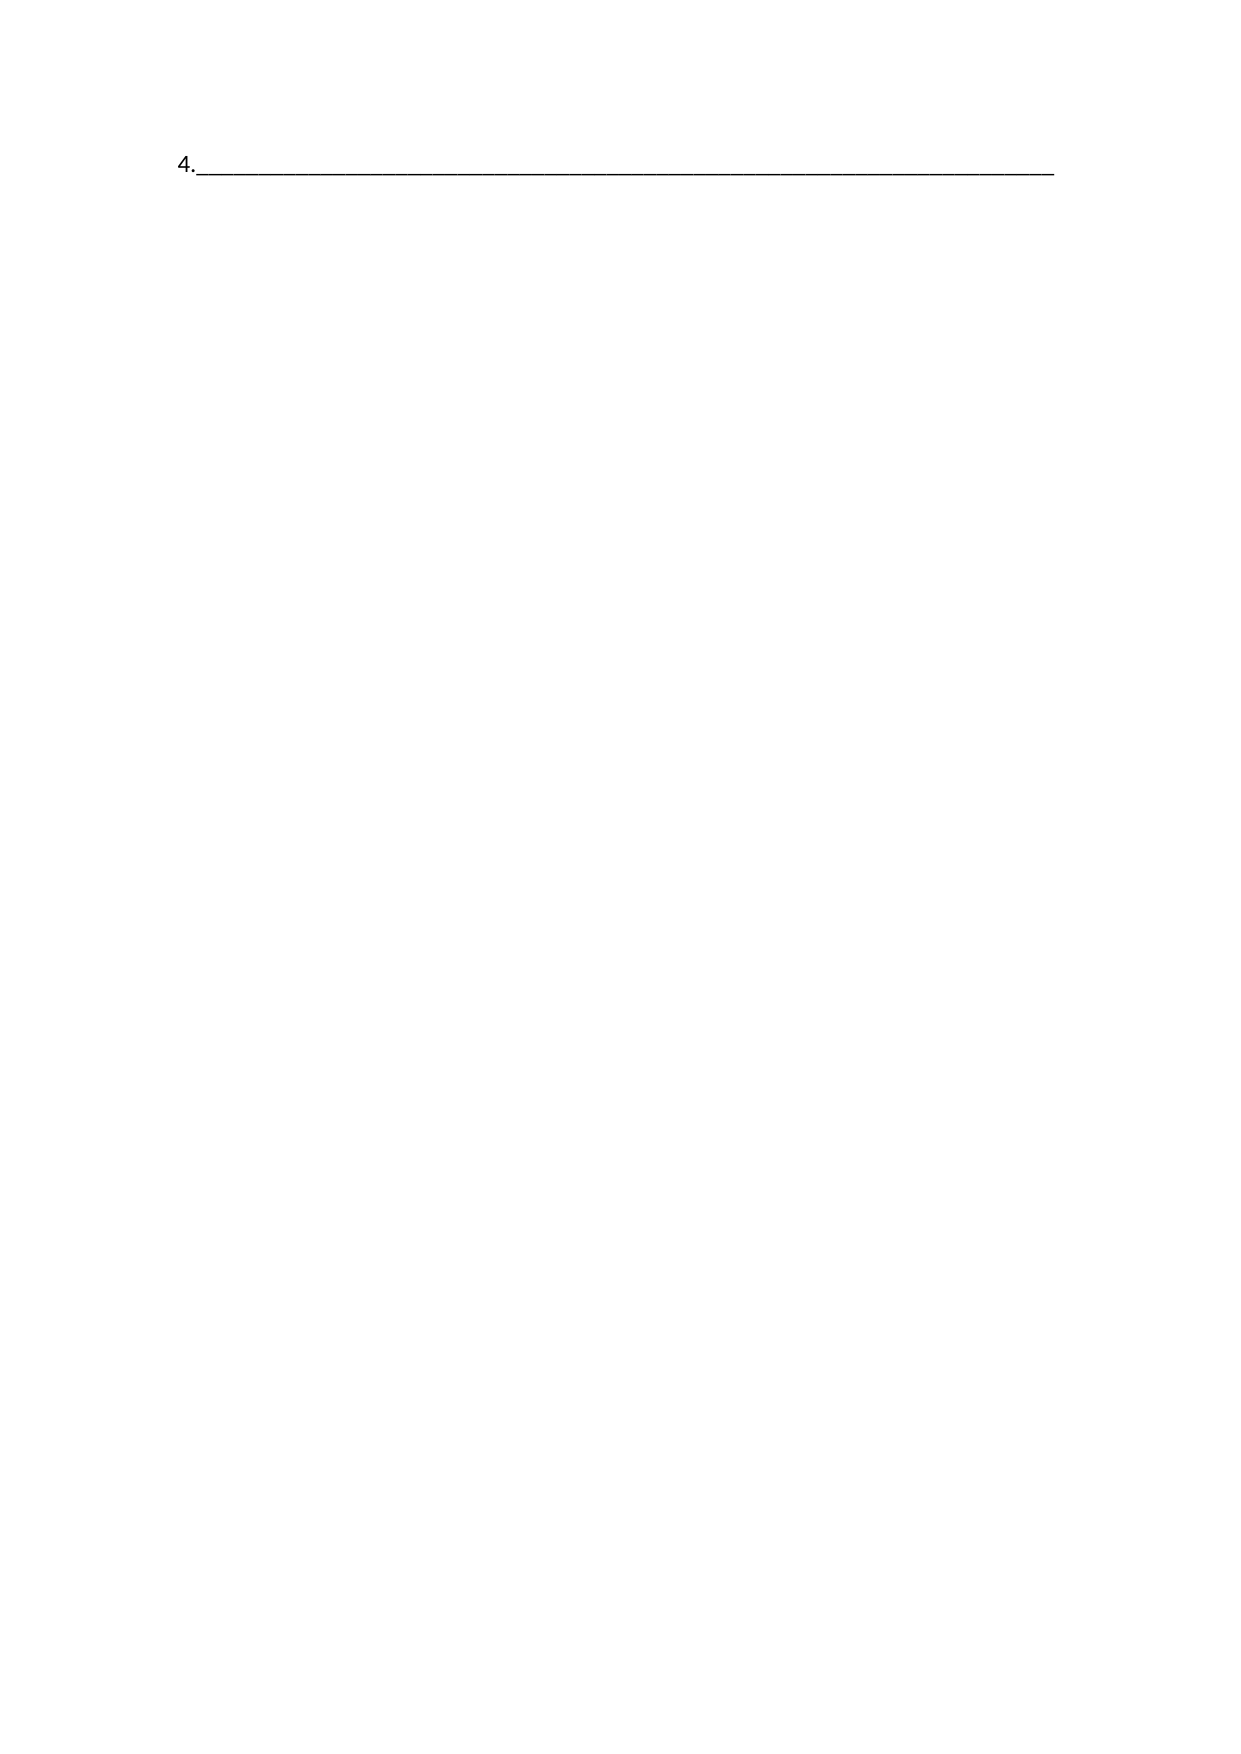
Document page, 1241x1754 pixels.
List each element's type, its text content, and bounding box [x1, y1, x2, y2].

text 4._____________________________________________________________________ [177, 148, 1063, 178]
